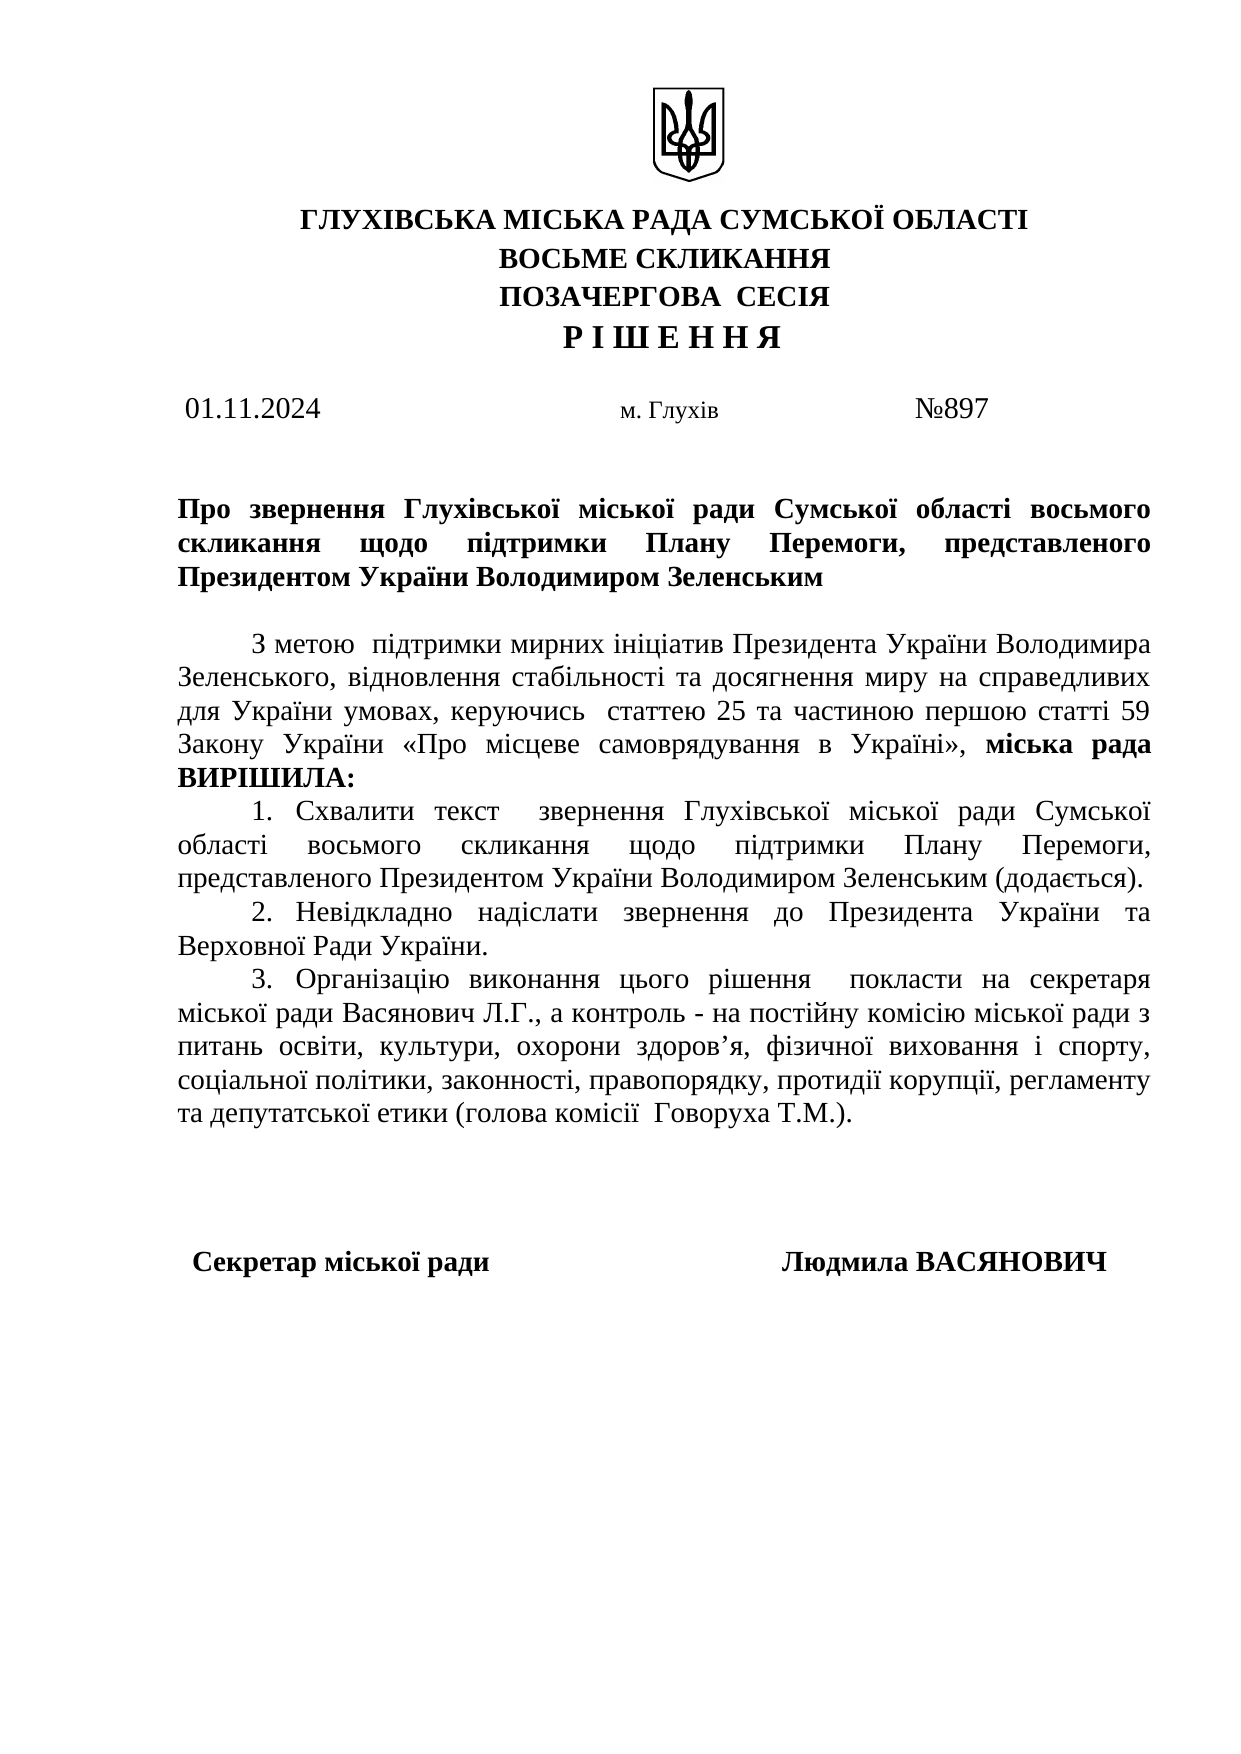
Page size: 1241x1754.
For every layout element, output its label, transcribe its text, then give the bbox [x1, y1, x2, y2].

list Невідкладно надіслати звернення до Президента України та Верховної Ради України. [177, 894, 1152, 961]
text З метою підтримки мирних ініціатив Президента України Володимира Зеленського, відновлення стабільності та досягнення миру на справедливих для України умовах, керуючись статтею 25 та частиною першою статті 59 Закону України «Про місцеве самоврядування в Україні», міська рада ВИРІШИЛА: [177, 626, 1152, 793]
text Р І Ш Е Н Н Я [177, 318, 1152, 356]
text 3. Організацію виконання цього рішення покласти на секретаря міської ради Васянович Л.Г., а контроль - на постійну комісію міської ради з питань освіти, культури, охорони здоров’я, фізичної виховання і спорту, соціальної політики, законності, правопорядку, протидії корупції, регламенту та депутатської етики (голова комісії Говоруха Т.М.). [177, 961, 1152, 1129]
text ВОСЬМЕ СКЛИКАННЯ [177, 241, 1152, 274]
text Секретар міської ради Людмила ВАСЯНОВИЧ [177, 1244, 1152, 1278]
text Про звернення Глухівської міської ради Сумської області восьмого скликання щодо підтримки Плану Перемоги, представленого Президентом України Володимиром Зеленським [177, 492, 1152, 592]
picture [650, 87, 727, 184]
list Схвалити текст звернення Глухівської міської ради Сумської області восьмого скликання щодо підтримки Плану Перемоги, представленого Президентом України Володимиром Зеленським (додається). [177, 793, 1152, 894]
text ГЛУХІВСЬКА МІСЬКА РАДА СУМСЬКОЇ ОБЛАСТІ [177, 202, 1152, 236]
text ПОЗАЧЕРГОВА СЕСІЯ [177, 279, 1152, 313]
text 01.11.2024 м. Глухів №897 [177, 390, 1152, 424]
